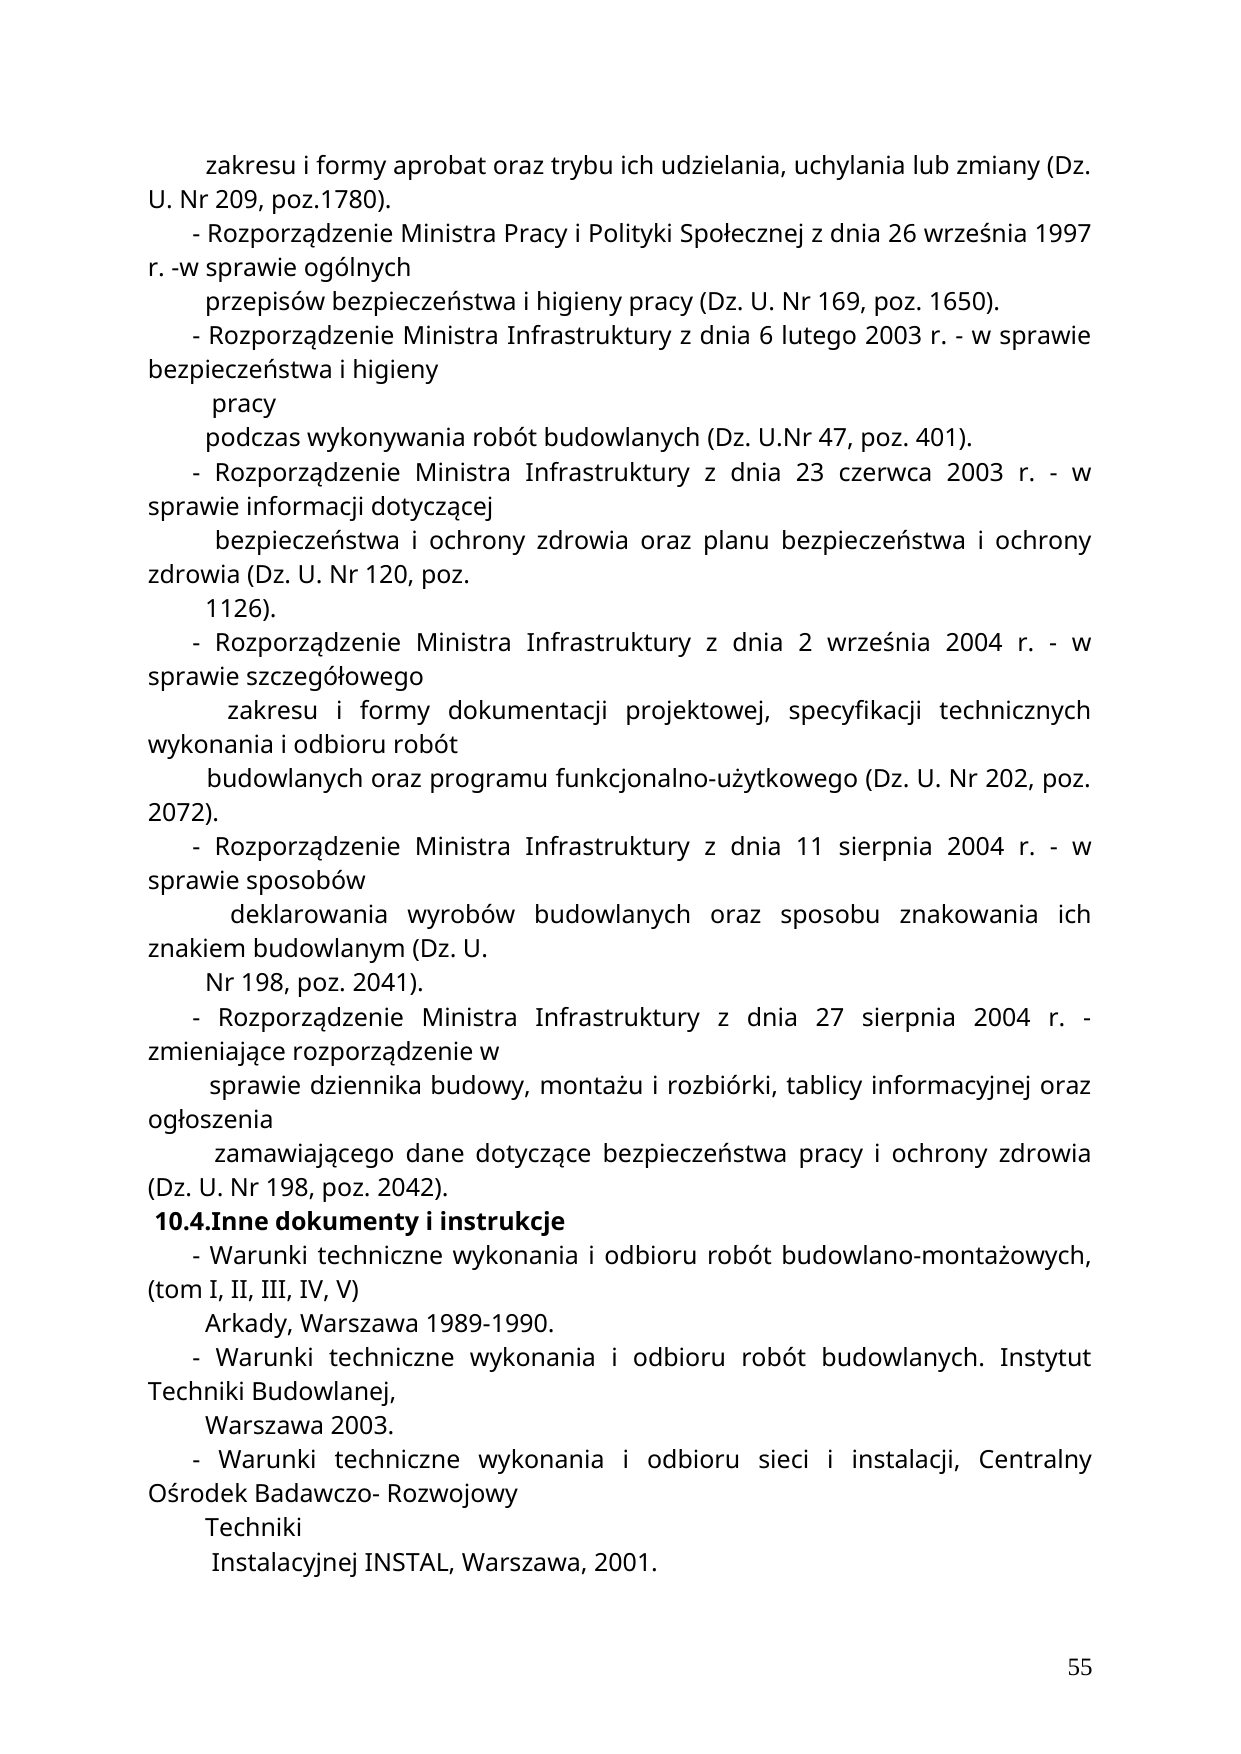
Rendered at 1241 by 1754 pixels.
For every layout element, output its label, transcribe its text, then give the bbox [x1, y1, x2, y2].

text zamawiającego dane dotyczące bezpieczeństwa pracy i ochrony zdrowia (Dz. U. Nr 198, poz. 2042). [148, 1135, 1093, 1203]
text sprawie dziennika budowy, montażu i rozbiórki, tablicy informacyjnej oraz ogłoszenia [148, 1067, 1093, 1135]
text Instalacyjnej INSTAL, Warszawa, 2001. [148, 1544, 1093, 1578]
text - Warunki techniczne wykonania i odbioru sieci i instalacji, Centralny Ośrodek Badawczo- Rozwojowy [148, 1442, 1093, 1510]
text pracy [148, 386, 1093, 420]
text - Rozporządzenie Ministra Infrastruktury z dnia 2 września 2004 r. - w sprawie szczegółowego [148, 624, 1093, 693]
text - Rozporządzenie Ministra Infrastruktury z dnia 6 lutego 2003 r. - w sprawie bezpieczeństwa i higieny [148, 318, 1093, 386]
text 10.4.Inne dokumenty i instrukcje [148, 1203, 1093, 1238]
text przepisów bezpieczeństwa i higieny pracy (Dz. U. Nr 169, poz. 1650). [148, 284, 1093, 318]
text zakresu i formy dokumentacji projektowej, specyfikacji technicznych wykonania i odbioru robót [148, 693, 1093, 761]
text budowlanych oraz programu funkcjonalno-użytkowego (Dz. U. Nr 202, poz. 2072). [148, 761, 1093, 829]
text - Rozporządzenie Ministra Infrastruktury z dnia 27 sierpnia 2004 r. - zmieniające rozporządzenie w [148, 999, 1093, 1067]
text 1126). [148, 590, 1093, 624]
text - Warunki techniczne wykonania i odbioru robót budowlanych. Instytut Techniki Budowlanej, [148, 1340, 1093, 1408]
text Nr 198, poz. 2041). [148, 965, 1093, 999]
text podczas wykonywania robót budowlanych (Dz. U.Nr 47, poz. 401). [148, 420, 1093, 454]
text zakresu i formy aprobat oraz trybu ich udzielania, uchylania lub zmiany (Dz. U. Nr 209, poz.1780). [148, 148, 1093, 216]
text bezpieczeństwa i ochrony zdrowia oraz planu bezpieczeństwa i ochrony zdrowia (Dz. U. Nr 120, poz. [148, 522, 1093, 590]
text - Rozporządzenie Ministra Infrastruktury z dnia 11 sierpnia 2004 r. - w sprawie sposobów [148, 829, 1093, 897]
text Arkady, Warszawa 1989-1990. [148, 1306, 1093, 1340]
text Warszawa 2003. [148, 1408, 1093, 1442]
text - Rozporządzenie Ministra Pracy i Polityki Społecznej z dnia 26 września 1997 r. -w sprawie ogólnych [148, 216, 1093, 284]
text Techniki [148, 1510, 1093, 1544]
text - Warunki techniczne wykonania i odbioru robót budowlano-montażowych, (tom I, II, III, IV, V) [148, 1238, 1093, 1306]
text deklarowania wyrobów budowlanych oraz sposobu znakowania ich znakiem budowlanym (Dz. U. [148, 897, 1093, 965]
text - Rozporządzenie Ministra Infrastruktury z dnia 23 czerwca 2003 r. - w sprawie informacji dotyczącej [148, 454, 1093, 522]
